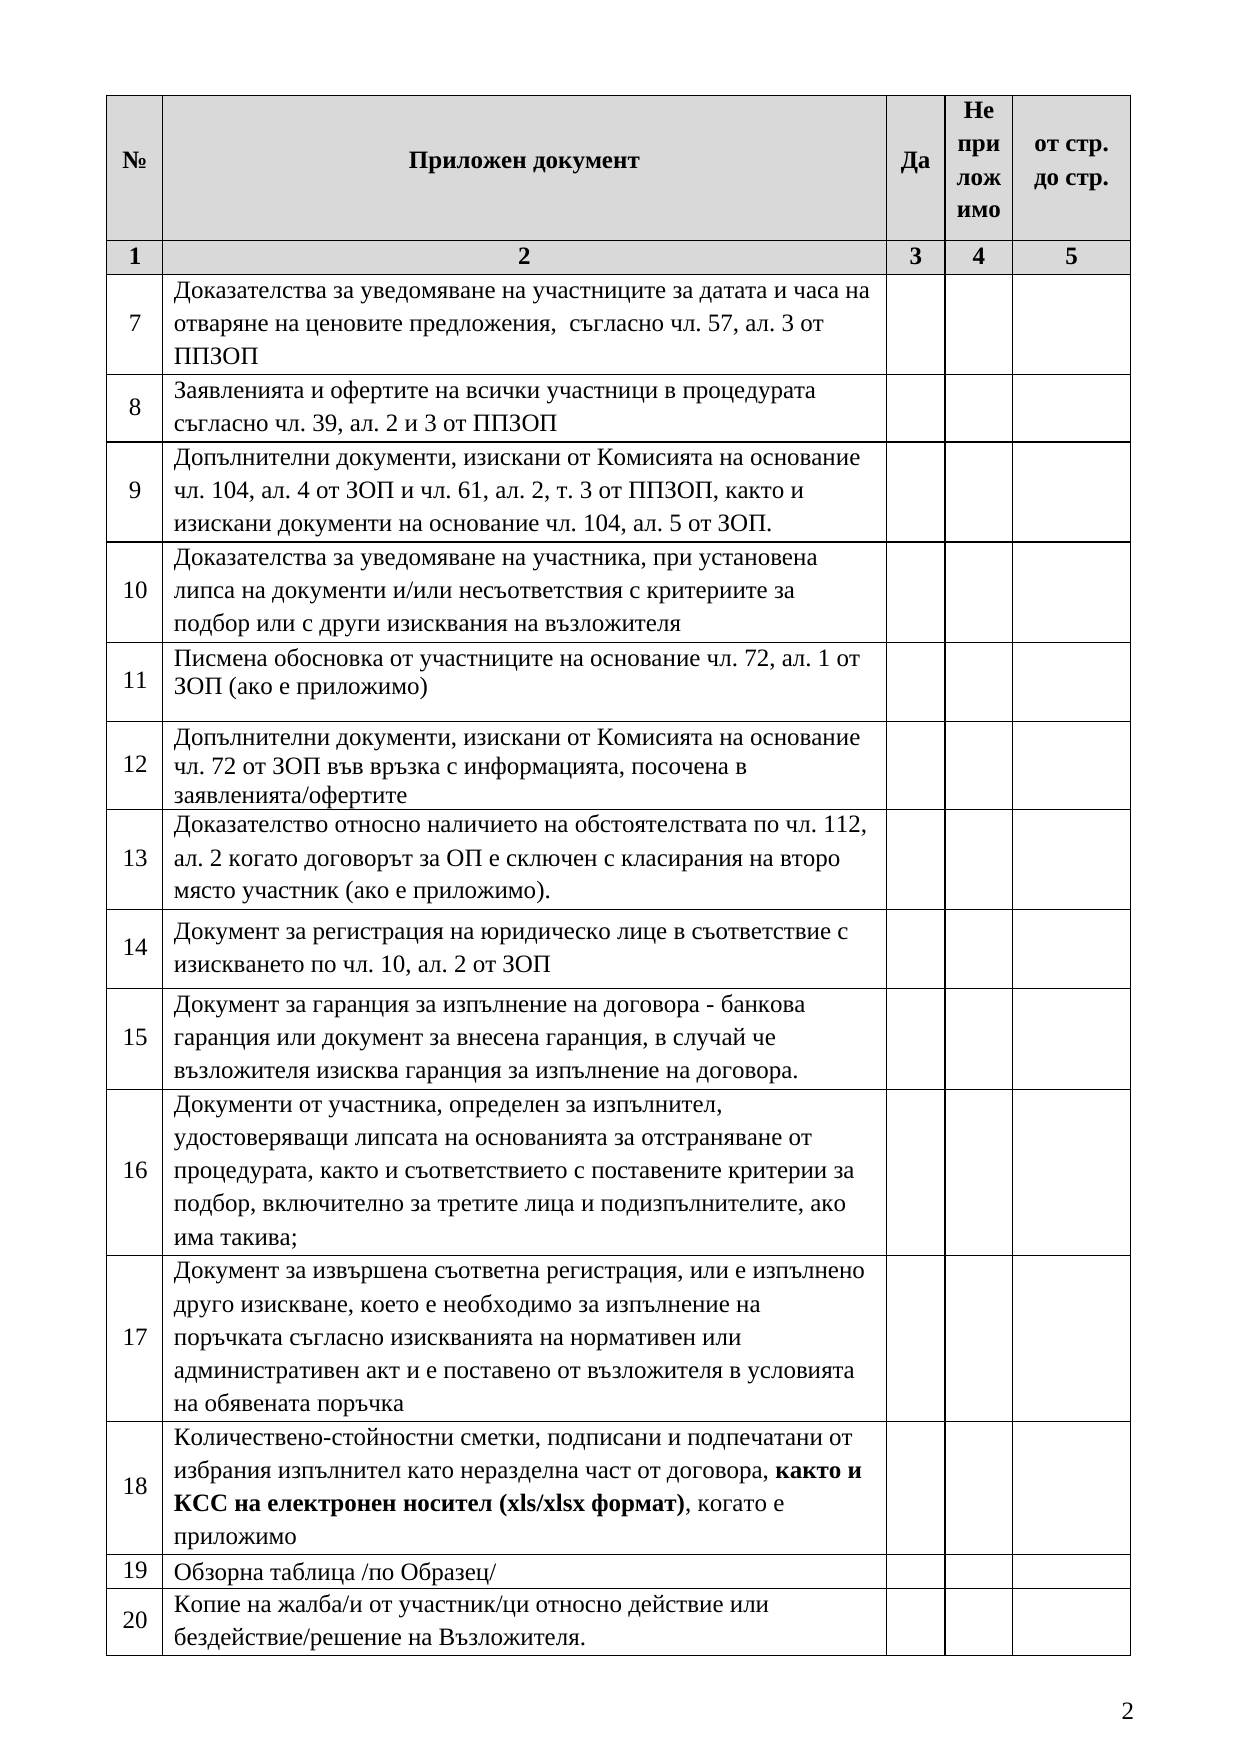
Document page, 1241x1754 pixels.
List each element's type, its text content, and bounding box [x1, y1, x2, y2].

table_cell [946, 1090, 1012, 1254]
table_cell [1013, 1422, 1130, 1554]
table_header Приложен документ [163, 96, 886, 240]
table_cell Количествено-стойностни сметки, подписани и подпечатани от избрания изпълнител като неразделна част от договора, както и КСС на електронен носител (xls/xlsx формат), когато е приложимо [163, 1422, 886, 1554]
table_cell 9 [107, 443, 162, 541]
table_cell [887, 910, 944, 988]
table_cell Копие на жалба/и от участник/ци относно действие или бездействие/решение на Възложителя. [163, 1589, 886, 1655]
table_cell [887, 543, 944, 642]
table_header № [107, 96, 162, 240]
table_cell [946, 275, 1012, 374]
table_cell Доказателства за уведомяване на участника, при установена липса на документи и/или несъответствия с критериите за подбор или с други изисквания на възложителя [163, 543, 886, 642]
table_cell 11 [107, 643, 162, 721]
table_cell [887, 1090, 944, 1254]
table_cell [946, 1555, 1012, 1588]
table_cell [887, 1589, 944, 1655]
table_cell 14 [107, 910, 162, 988]
table_cell 5 [1013, 241, 1130, 274]
table_cell [946, 1422, 1012, 1554]
table_cell 1 [107, 241, 162, 274]
table_cell [1013, 722, 1130, 808]
table_cell Доказателство относно наличието на обстоятелствата по чл. 112, ал. 2 когато договорът за ОП е сключен с класирания на второ място участник (ако е приложимо). [163, 810, 886, 909]
table_cell Писмена обосновка от участниците на основание чл. 72, ал. 1 от ЗОП (ако е приложимо) [163, 643, 886, 721]
table_cell Допълнителни документи, изискани от Комисията на основание чл. 104, ал. 4 от ЗОП и чл. 61, ал. 2, т. 3 от ППЗОП, както и изискани документи на основание чл. 104, ал. 5 от ЗОП. [163, 443, 886, 541]
table_cell [887, 275, 944, 374]
table_cell [1013, 989, 1130, 1088]
table_header от стр. до стр. [1013, 96, 1130, 240]
table_cell Документ за извършена съответна регистрация, или е изпълнено друго изискване, което е необходимо за изпълнение на поръчката съгласно изискванията на нормативен или административен акт и е поставено от възложителя в условията на обявената поръчка [163, 1256, 886, 1421]
table_cell [1013, 543, 1130, 642]
table_cell [946, 443, 1012, 541]
table_cell 4 [946, 241, 1012, 274]
table_cell [887, 722, 944, 808]
table_cell 7 [107, 275, 162, 374]
table_cell 16 [107, 1090, 162, 1254]
table_cell [946, 722, 1012, 808]
table_cell 18 [107, 1422, 162, 1554]
table_cell [946, 1256, 1012, 1421]
table_header Неприложимо [946, 96, 1012, 240]
table_cell [1013, 810, 1130, 909]
table_cell [1013, 275, 1130, 374]
table_cell [887, 443, 944, 541]
table_cell [887, 643, 944, 721]
table_cell [887, 810, 944, 909]
table_cell [1013, 443, 1130, 541]
table_cell Заявленията и офертите на всички участници в процедурата съгласно чл. 39, ал. 2 и 3 от ППЗОП [163, 375, 886, 441]
table_cell [1013, 1589, 1130, 1655]
table_cell [946, 375, 1012, 441]
table_cell [946, 910, 1012, 988]
table_cell 2 [163, 241, 886, 274]
table_cell 12 [107, 722, 162, 808]
table_cell 10 [107, 543, 162, 642]
table_cell Обзорна таблица /по Образец/ [163, 1555, 886, 1588]
table_cell [887, 989, 944, 1088]
table_header Да [887, 96, 944, 240]
table_cell [887, 1422, 944, 1554]
table_cell [1013, 375, 1130, 441]
table_cell [887, 375, 944, 441]
table_cell [887, 1555, 944, 1588]
table_cell 13 [107, 810, 162, 909]
table_cell 15 [107, 989, 162, 1088]
table_cell [887, 1256, 944, 1421]
table_cell [1013, 1555, 1130, 1588]
table_cell Документ за гаранция за изпълнение на договора - банкова гаранция или документ за внесена гаранция, в случай че възложителя изисква гаранция за изпълнение на договора. [163, 989, 886, 1088]
table_cell [1013, 1090, 1130, 1254]
table_cell 19 [107, 1555, 162, 1588]
table_cell 3 [887, 241, 944, 274]
table_cell [1013, 1256, 1130, 1421]
table_cell [1013, 643, 1130, 721]
table_cell [946, 643, 1012, 721]
table_cell Допълнителни документи, изискани от Комисията на основание чл. 72 от ЗОП във връзка с информацията, посочена в заявленията/офертите [163, 722, 886, 808]
table_cell [946, 989, 1012, 1088]
table_cell 20 [107, 1589, 162, 1655]
table_cell Документи от участника, определен за изпълнител, удостоверяващи липсата на основанията за отстраняване от процедурата, както и съответствието с поставените критерии за подбор, включително за третите лица и подизпълнителите, ако има такива; [163, 1090, 886, 1254]
table_cell [946, 543, 1012, 642]
table_cell [1013, 910, 1130, 988]
table_cell Доказателства за уведомяване на участниците за датата и часа на отваряне на ценовите предложения, съгласно чл. 57, ал. 3 от ППЗОП [163, 275, 886, 374]
table_cell [946, 810, 1012, 909]
table_cell 17 [107, 1256, 162, 1421]
table_cell [946, 1589, 1012, 1655]
table_cell 8 [107, 375, 162, 441]
table_cell Документ за регистрация на юридическо лице в съответствие с изискването по чл. 10, ал. 2 от ЗОП [163, 910, 886, 988]
